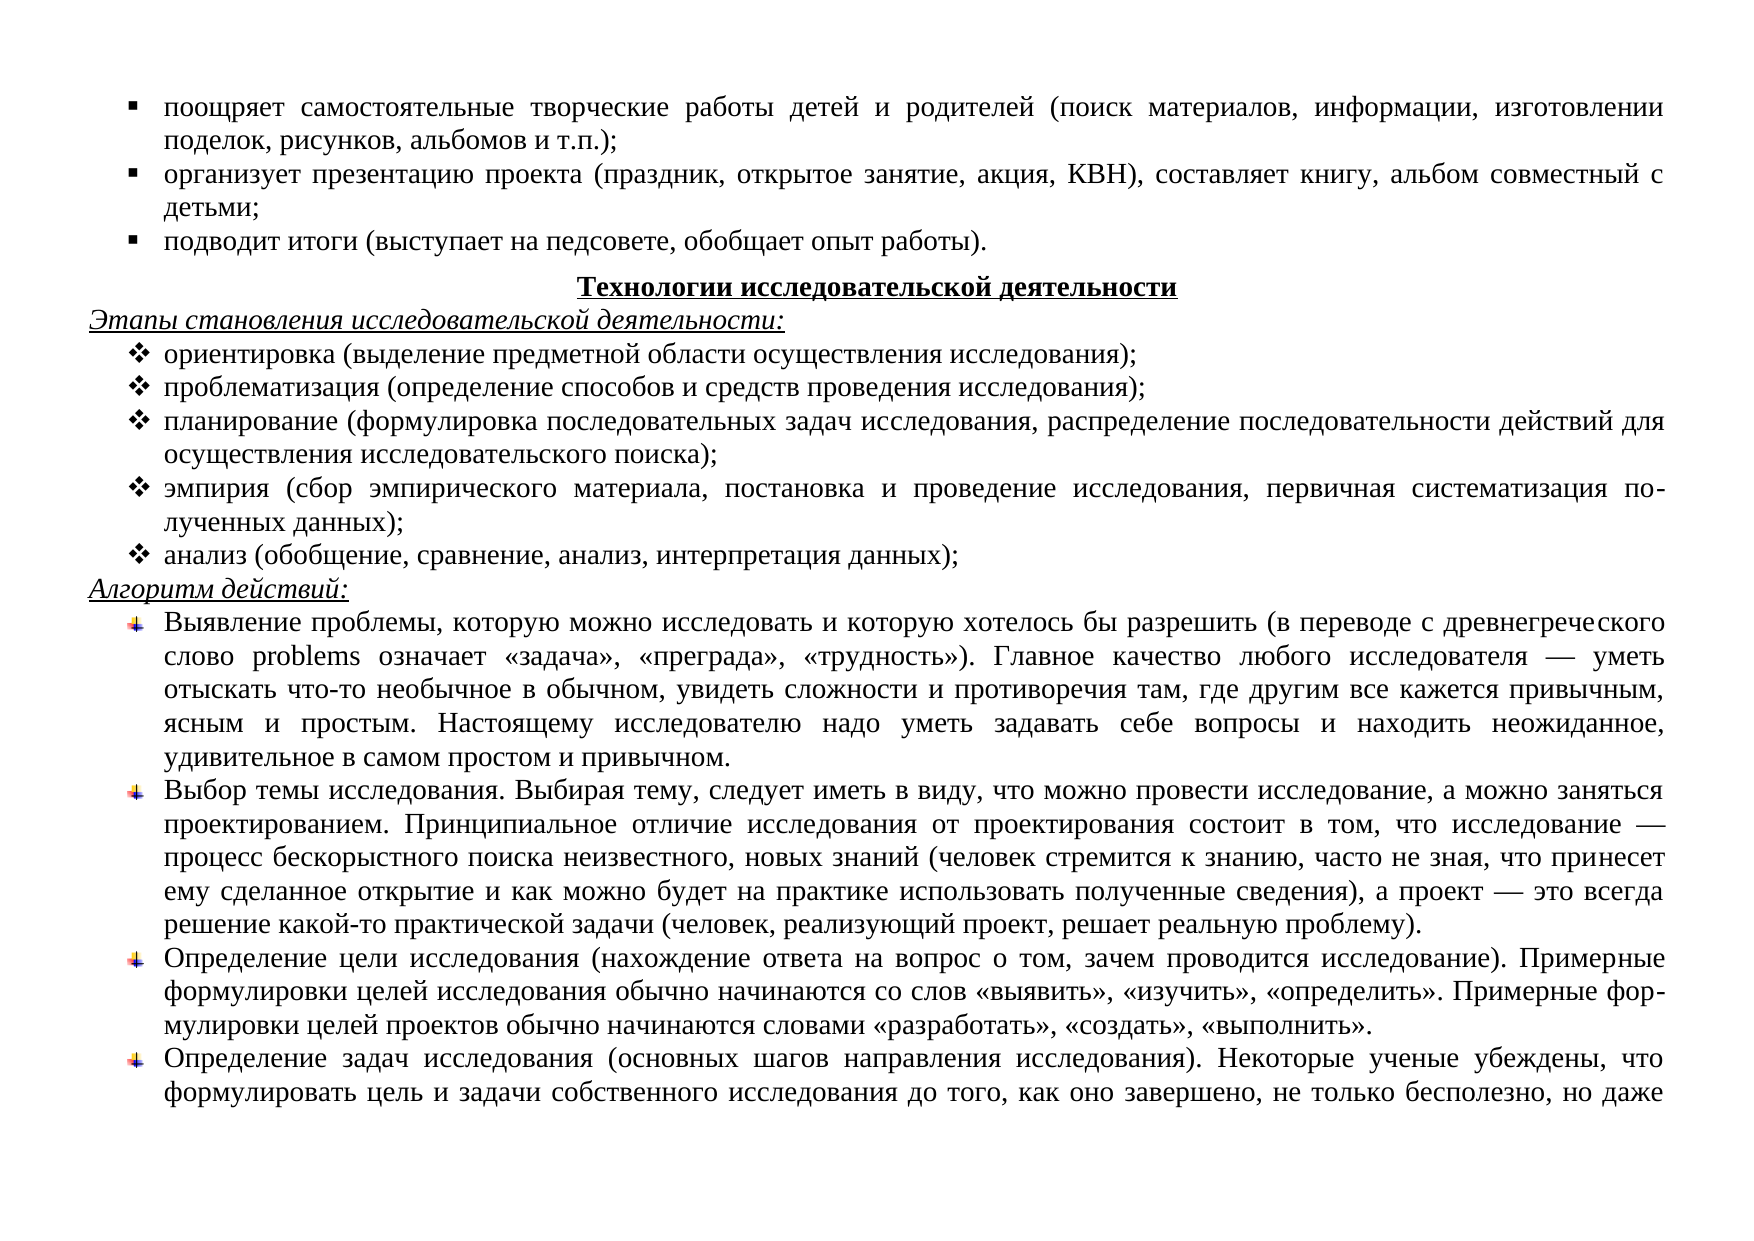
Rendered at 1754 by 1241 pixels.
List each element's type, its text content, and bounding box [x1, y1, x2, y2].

list ориентировка (выделение предметной области осуществления исследования); [126, 336, 1665, 369]
picture [127, 950, 144, 968]
list организует презентацию проекта (праздник, открытое занятие, акция, КВН), составляет книгу, альбом совместный с детьми; [126, 156, 1665, 223]
list анализ (обобщение, сравнение, анализ, интерпретация данных); [126, 537, 1665, 571]
picture [127, 783, 144, 800]
text Этапы становления исследовательской деятельности: [89, 302, 1665, 336]
list подводит итоги (выступает на педсовете, обобщает опыт работы). [126, 223, 1665, 257]
picture [127, 1051, 144, 1068]
list Определение цели исследования (нахождение ответа на вопрос о том, зачем проводится исследование). Примерные формулировки целей исследования обычно начинаются со слов «выявить», «изучить», «определить». Примерные формулировки целей проектов обычно начинаются словами «разработать», «создать», «выполнить». [126, 940, 1665, 1041]
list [126, 1041, 1665, 1108]
text Технологии исследовательской деятельности [89, 269, 1665, 302]
list планирование (формулировка последовательных задач исследования, распределение последовательности действий для осуществления исследовательского поиска); [126, 403, 1665, 470]
list Выявление проблемы, которую можно исследовать и которую хотелось бы разрешить (в переводе с древнегреческого слово problems означает «задача», «преграда», «трудность»). Главное качество любого исследователя — уметь отыскать что-то необычное в обычном, увидеть сложности и противоречия там, где другим все кажется привычным, ясным и простым. Настоящему исследователю надо уметь задавать себе вопросы и находить неожиданное, удивительное в самом простом и привычном. [126, 604, 1665, 772]
text Алгоритм действий: [89, 571, 1665, 604]
list Выбор темы исследования. Выбирая тему, следует иметь в виду, что можно провести исследование, а можно заняться проектированием. Принципиальное отличие исследования от проектирования состоит в том, что исследование — процесс бескорыстного поиска неизвестного, новых знаний (человек стремится к знанию, часто не зная, что принесет ему сделанное открытие и как можно будет на практике использовать полученные сведения), а проект — это всегда решение какой-то практической задачи (человек, реализующий проект, решает реальную проблему). [126, 772, 1665, 940]
picture [127, 615, 144, 632]
list поощряет самостоятельные творческие работы детей и родителей (поиск материалов, информации, изготовлении поделок, рисунков, альбомов и т.п.); [126, 89, 1665, 156]
list эмпирия (сбор эмпирического материала, постановка и проведение исследования, первичная систематизация полученных данных); [126, 470, 1665, 537]
list проблематизация (определение способов и средств проведения исследования); [126, 369, 1665, 403]
